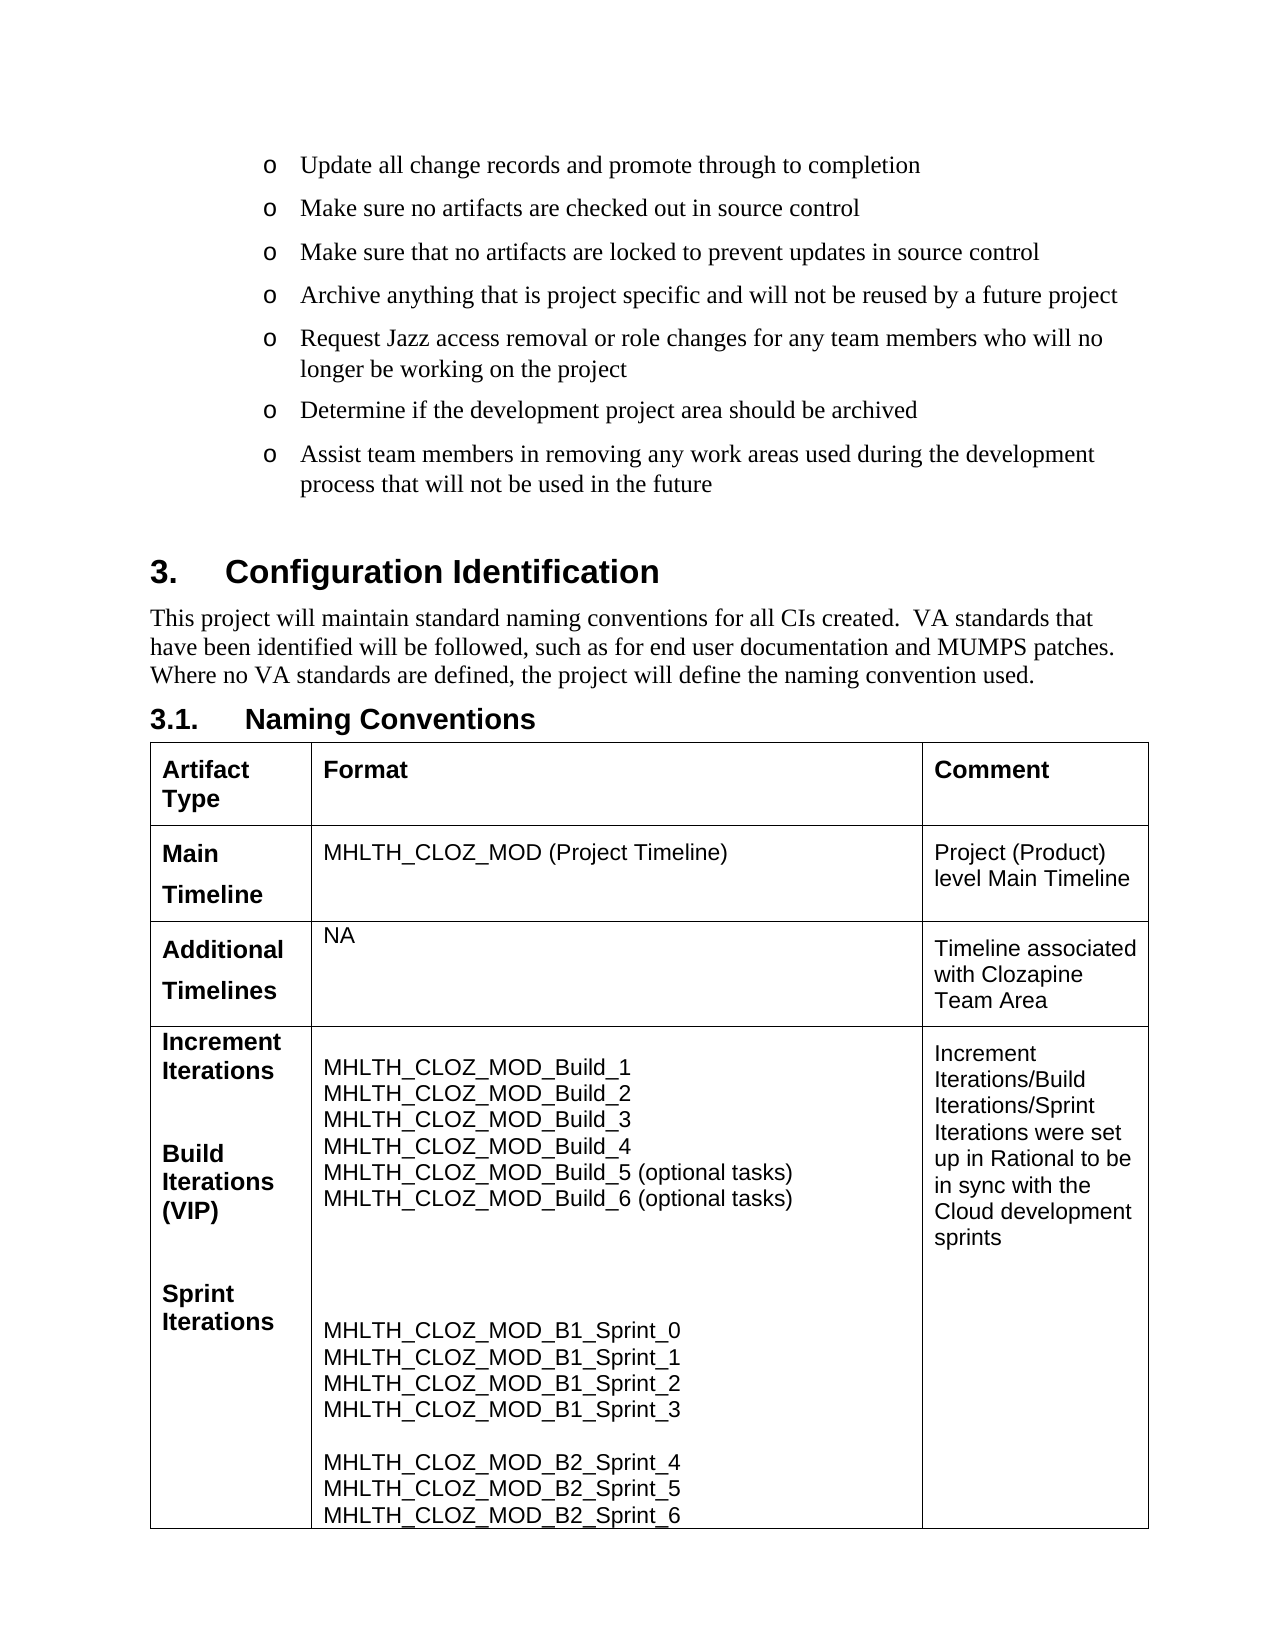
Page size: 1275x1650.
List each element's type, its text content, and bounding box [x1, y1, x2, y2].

text This project will maintain standard naming conventions for all CIs created. VA standards that have been identified will be followed, such as for end user documentation and MUMPS patches. Where no VA standards are defined, the project will define the naming convention used. [150, 603, 1125, 689]
table_header Comment [923, 743, 1148, 825]
list Assist team members in removing any work areas used during the development process that will not be used in the future [262, 439, 1125, 498]
list Update all change records and promote through to completion [262, 150, 1125, 181]
list Request Jazz access removal or role changes for any team members who will no longer be working on the project [262, 323, 1125, 383]
list Archive anything that is project specific and will not be reused by a future project [262, 280, 1125, 311]
table_cell Timeline associated with Clozapine Team Area [923, 922, 1148, 1026]
list Make sure that no artifacts are locked to prevent updates in source control [262, 237, 1125, 267]
table_cell NA [312, 922, 922, 1026]
subtitle Configuration Identification [150, 552, 1125, 591]
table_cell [923, 1027, 1148, 1528]
table_cell Main Timeline [151, 826, 311, 921]
table_header Format [312, 743, 922, 825]
table_cell MHLTH_CLOZ_MOD (Project Timeline) [312, 826, 922, 921]
list Make sure no artifacts are checked out in source control [262, 193, 1125, 224]
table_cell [312, 1027, 922, 1528]
table_cell Project (Product) level Main Timeline [923, 826, 1148, 921]
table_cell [151, 1027, 311, 1528]
subtitle Naming Conventions [150, 702, 1125, 735]
list Determine if the development project area should be archived [262, 395, 1125, 426]
table_header Artifact Type [151, 743, 311, 825]
table_cell Additional Timelines [151, 922, 311, 1026]
